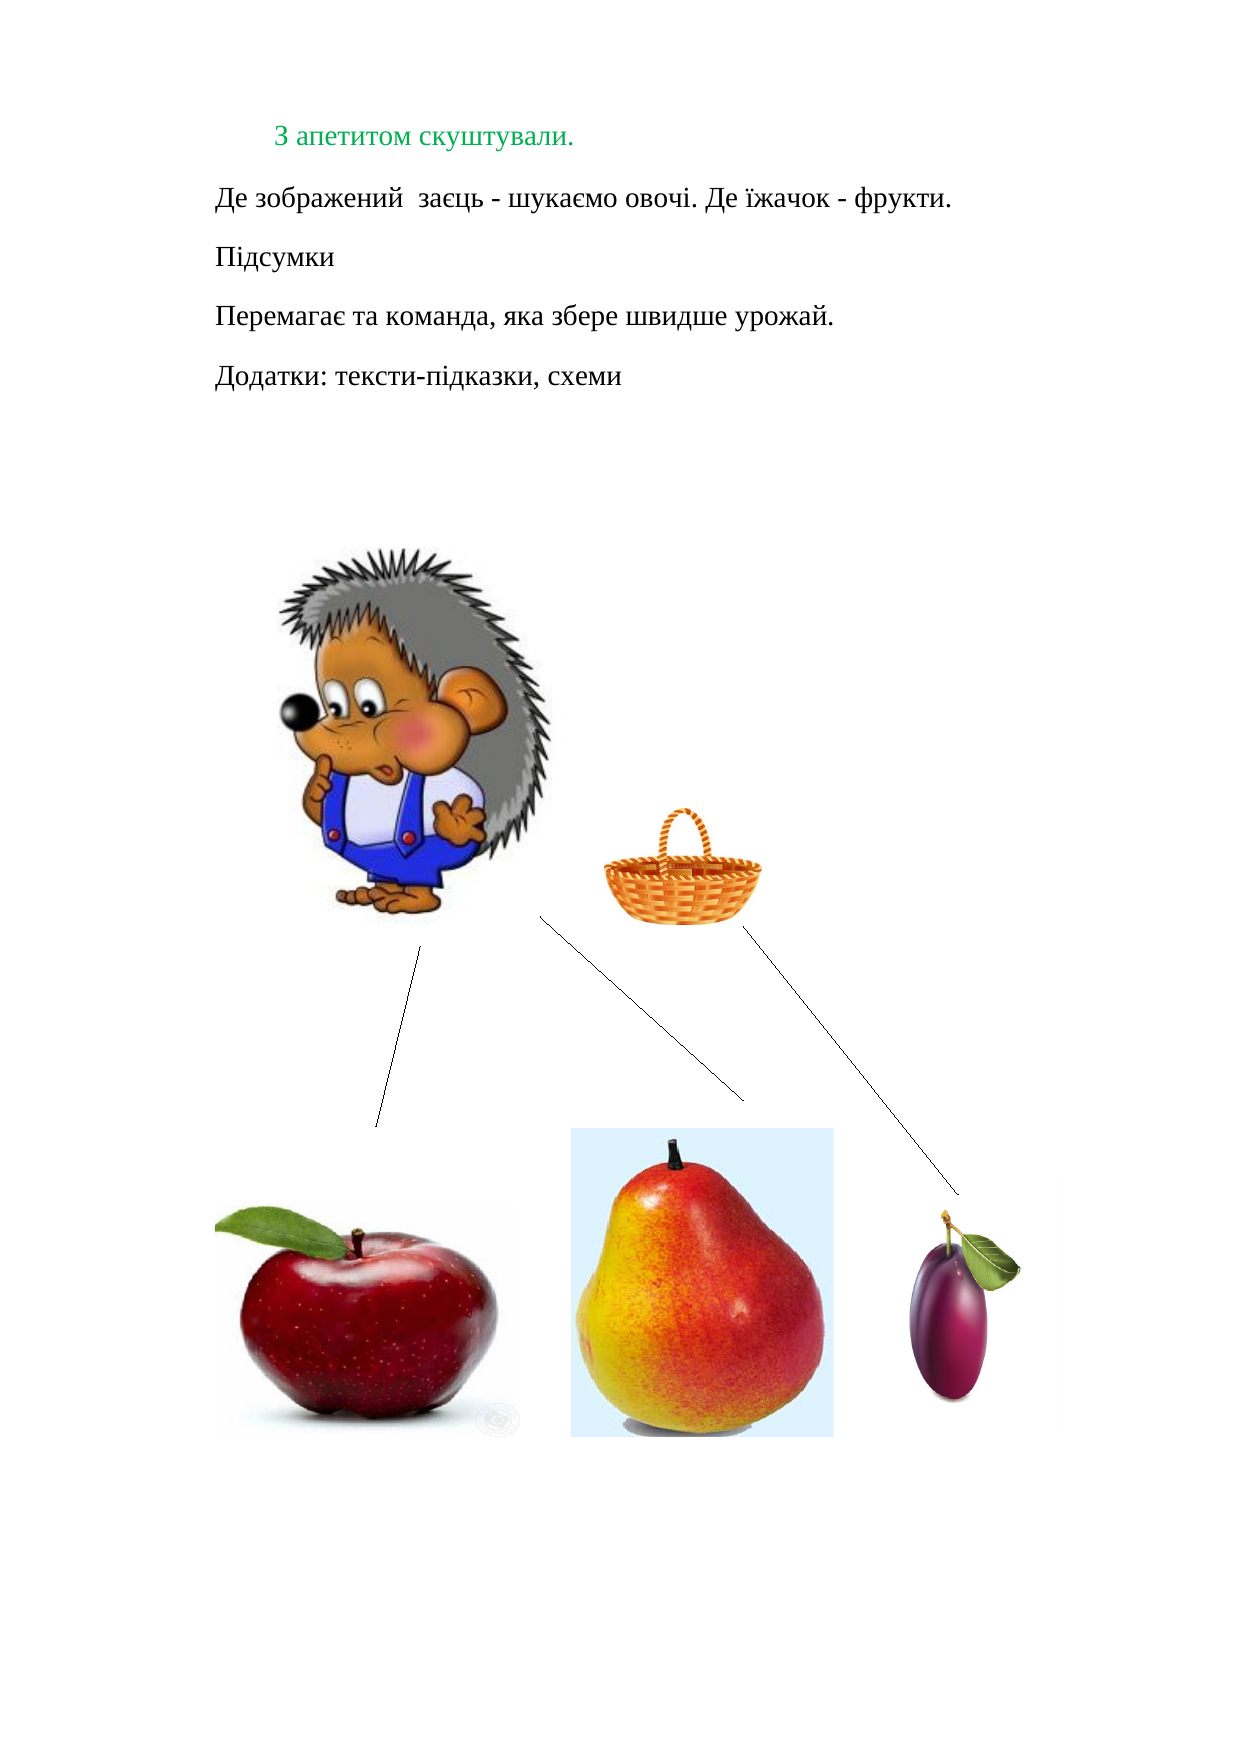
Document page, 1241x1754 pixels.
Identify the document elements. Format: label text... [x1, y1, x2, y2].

picture [855, 1174, 1061, 1437]
text Де зображений заєць - шукаємо овочі. Де їжачок - фрукти. [215, 180, 1152, 213]
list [236, 118, 1152, 180]
picture [214, 1204, 520, 1437]
text Підсумки [215, 239, 1152, 273]
text Перемагає та команда, яка збере швидше урожай. [215, 298, 1152, 332]
picture [570, 1128, 834, 1437]
text Додатки: тексти-підказки, схеми [215, 358, 1152, 391]
picture [214, 536, 762, 925]
